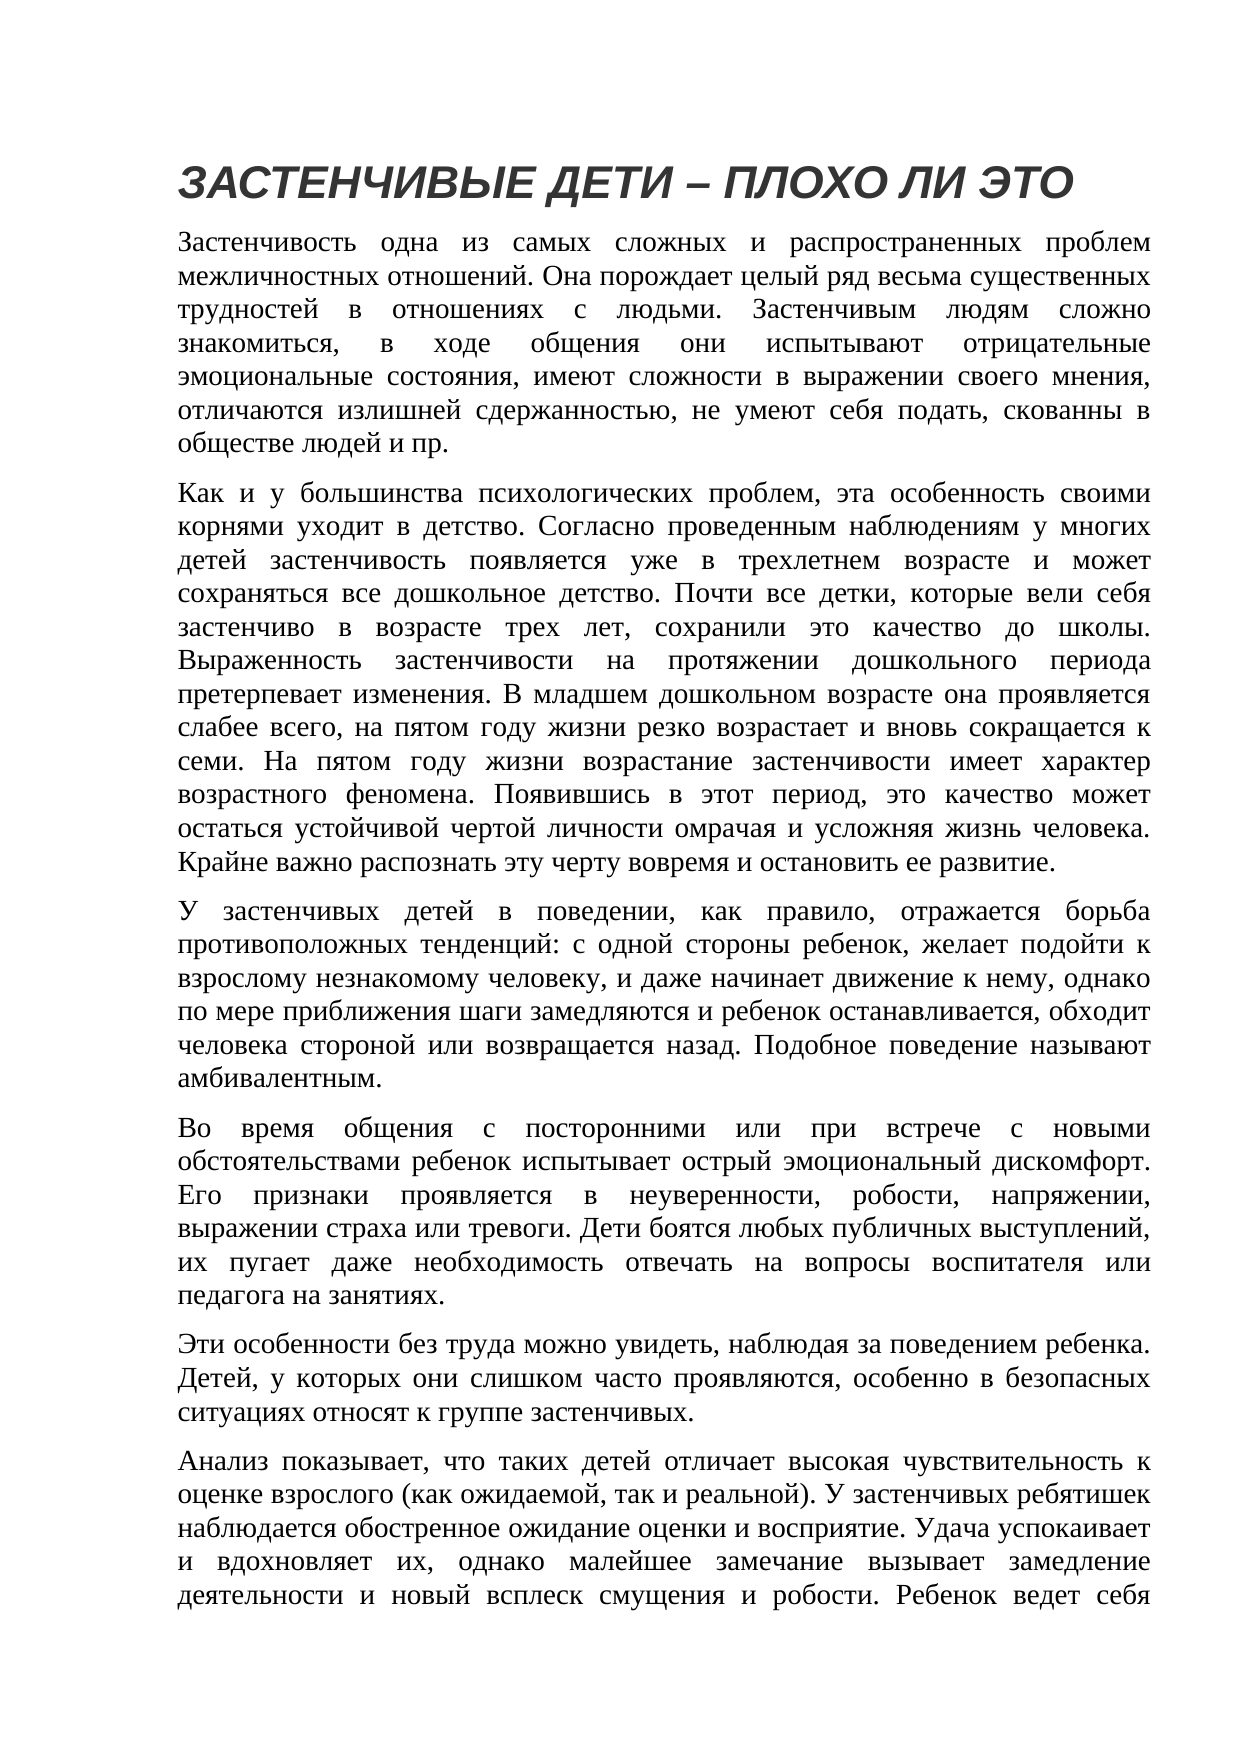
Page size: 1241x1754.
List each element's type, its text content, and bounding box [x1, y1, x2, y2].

text Как и у большинства психологических проблем, эта особенность своими корнями уходит в детство. Согласно проведенным наблюдениям у многих детей застенчивость появляется уже в трехлетнем возрасте и может сохраняться все дошкольное детство. Почти все детки, которые вели себя застенчиво в возрасте трех лет, сохранили это качество до школы. Выраженность застенчивости на протяжении дошкольного периода претерпевает изменения. В младшем дошкольном возрасте она проявляется слабее всего, на пятом году жизни резко возрастает и вновь сокращается к семи. На пятом году жизни возрастание застенчивости имеет характер возрастного феномена. Появившись в этот период, это качество может остаться устойчивой чертой личности омрачая и усложняя жизнь человека. Крайне важно распознать эту черту вовремя и остановить ее развитие. [177, 475, 1152, 877]
text ЗАСТЕНЧИВЫЕ ДЕТИ – ПЛОХО ЛИ ЭТО [177, 143, 1152, 209]
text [177, 1443, 1152, 1611]
text У застенчивых детей в поведении, как правило, отражается борьба противоположных тенденций: с одной стороны ребенок, желает подойти к взрослому незнакомому человеку, и даже начинает движение к нему, однако по мере приближения шаги замедляются и ребенок останавливается, обходит человека стороной или возвращается назад. Подобное поведение называют амбивалентным. [177, 893, 1152, 1094]
text Эти особенности без труда можно увидеть, наблюдая за поведением ребенка. Детей, у которых они слишком часто проявляются, особенно в безопасных ситуациях относят к группе застенчивых. [177, 1327, 1152, 1427]
text Во время общения с посторонними или при встрече с новыми обстоятельствами ребенок испытывает острый эмоциональный дискомфорт. Его признаки проявляется в неуверенности, робости, напряжении, выражении страха или тревоги. Дети боятся любых публичных выступлений, их пугает даже необходимость отвечать на вопросы воспитателя или педагога на занятиях. [177, 1110, 1152, 1311]
text Застенчивость одна из самых сложных и распространенных проблем межличностных отношений. Она порождает целый ряд весьма существенных трудностей в отношениях с людьми. Застенчивым людям сложно знакомиться, в ходе общения они испытывают отрицательные эмоциональные состояния, имеют сложности в выражении своего мнения, отличаются излишней сдержанностью, не умеют себя подать, скованны в обществе людей и пр. [177, 224, 1152, 459]
